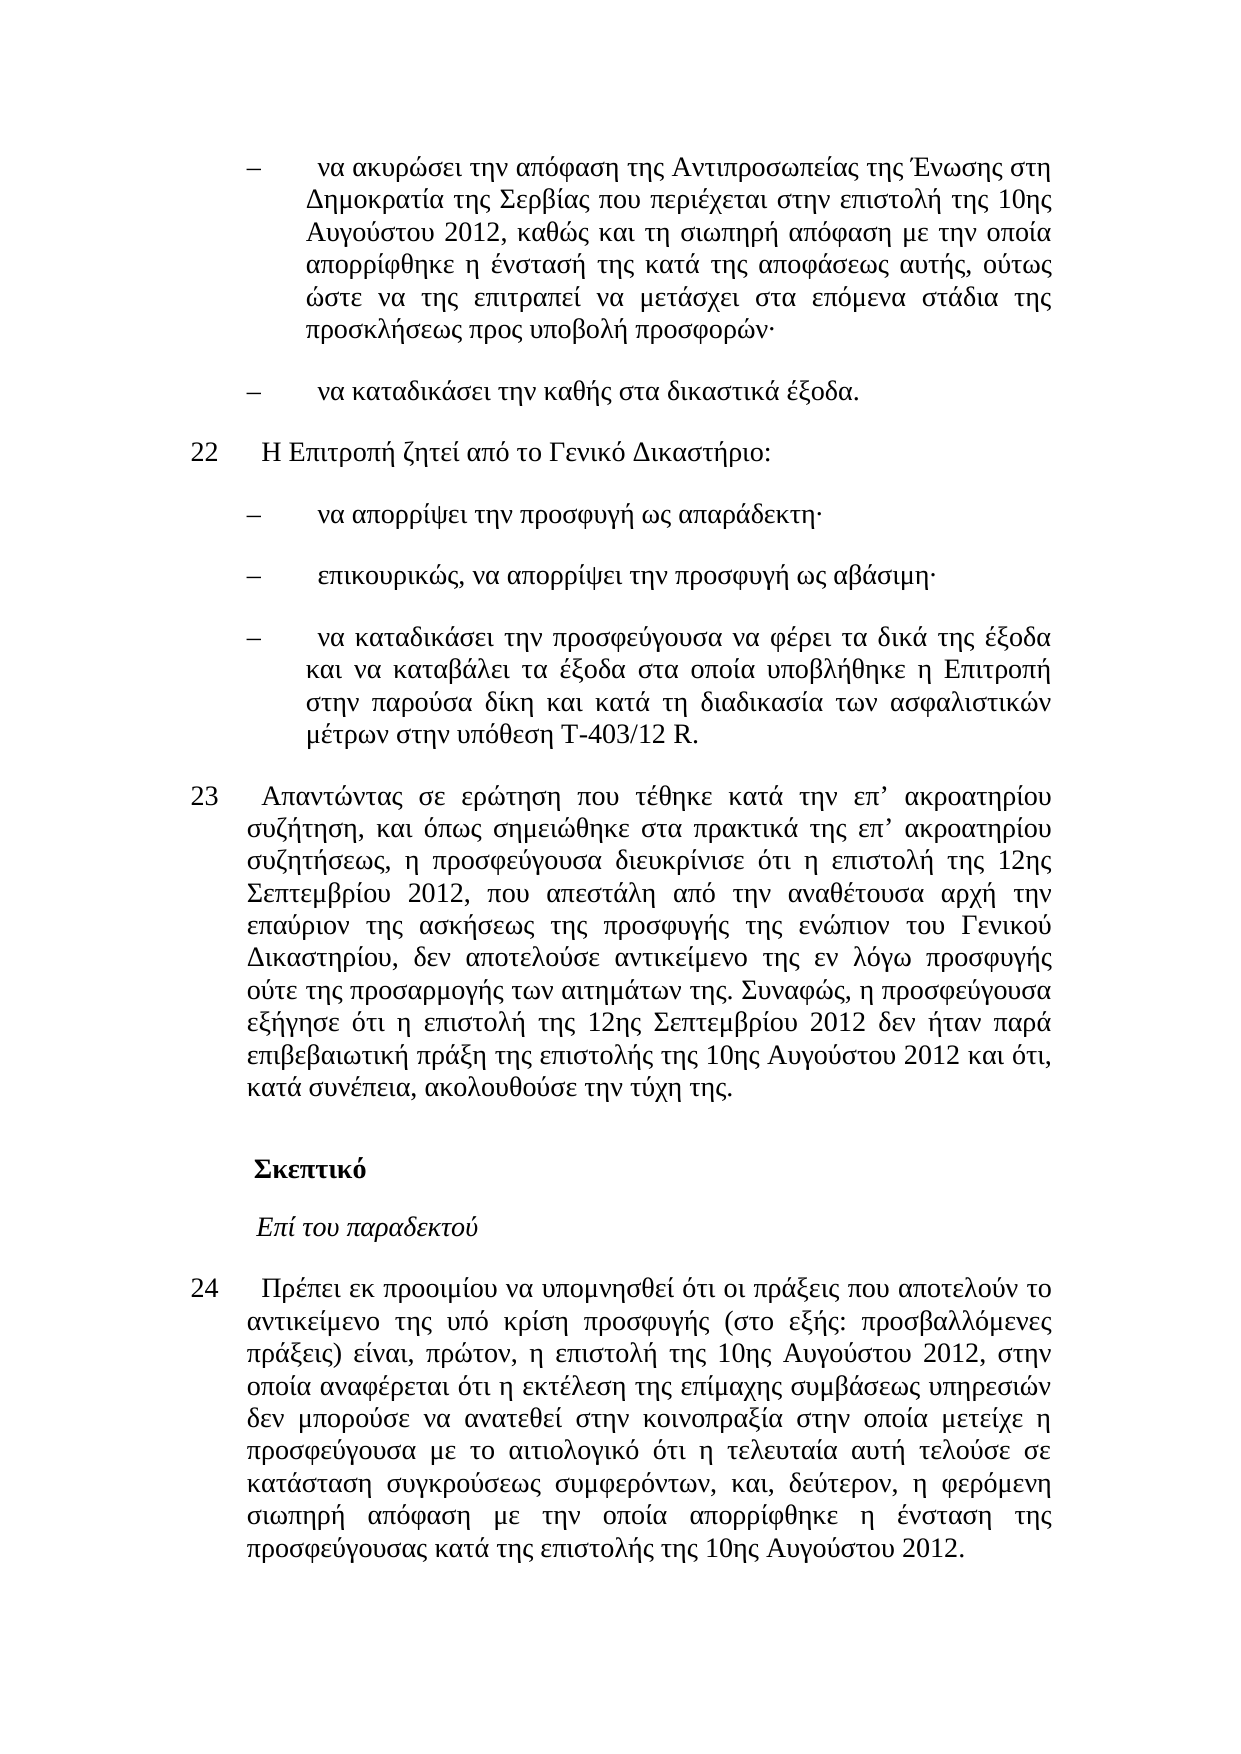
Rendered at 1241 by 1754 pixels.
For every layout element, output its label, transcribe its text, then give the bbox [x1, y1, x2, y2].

text 23 Απαντώντας σε ερώτηση που τέθηκε κατά την επ’ ακροατηρίου συζήτηση, και όπως σημειώθηκε στα πρακτικά της επ’ ακροατηρίου συζητήσεως, η προσφεύγουσα διευκρίνισε ότι η επιστολή της 12ης Σεπτεμβρίου 2012, που απεστάλη από την αναθέτουσα αρχή την επαύριον της ασκήσεως της προσφυγής της ενώπιον του Γενικού Δικαστηρίου, δεν αποτελούσε αντικείμενο της εν λόγω προσφυγής ούτε της προσαρμογής των αιτημάτων της. Συναφώς, η προσφεύγουσα εξήγησε ότι η επιστολή της 12ης Σεπτεμβρίου 2012 δεν ήταν παρά επιβεβαιωτική πράξη της επιστολής της 10ης Αυγούστου 2012 και ότι, κατά συνέπεια, ακολουθούσε την τύχη της. [190, 778, 1053, 1102]
text 24 Πρέπει εκ προοιμίου να υπομνησθεί ότι οι πράξεις που αποτελούν το αντικείμενο της υπό κρίση προσφυγής (στο εξής: προσβαλλόμενες πράξεις) είναι, πρώτον, η επιστολή της 10ης Αυγούστου 2012, στην οποία αναφέρεται ότι η εκτέλεση της επίμαχης συμβάσεως υπηρεσιών δεν μπορούσε να ανατεθεί στην κοινοπραξία στην οποία μετείχε η προσφεύγουσα με το αιτιολογικό ότι η τελευταία αυτή τελούσε σε κατάσταση συγκρούσεως συμφερόντων, και, δεύτερον, η φερόμενη σιωπηρή απόφαση με την οποία απορρίφθηκε η ένσταση της προσφεύγουσας κατά της επιστολής της 10ης Αυγούστου 2012. [190, 1271, 1053, 1563]
text – επικουρικώς, να απορρίψει την προσφυγή ως αβάσιμη· [247, 558, 1053, 591]
text 22 Η Επιτροπή ζητεί από το Γενικό Δικαστήριο: [190, 435, 1053, 467]
text – να καταδικάσει την καθής στα δικαστικά έξοδα. [247, 373, 1053, 406]
text Σκεπτικό [247, 1152, 1053, 1185]
text – να ακυρώσει την απόφαση της Αντιπροσωπείας της Ένωσης στη Δημοκρατία της Σερβίας που περιέχεται στην επιστολή της 10ης Αυγούστου 2012, καθώς και τη σιωπηρή απόφαση με την οποία απορρίφθηκε η ένστασή της κατά της αποφάσεως αυτής, ούτως ώστε να της επιτραπεί να μετάσχει στα επόμενα στάδια της προσκλήσεως προς υποβολή προσφορών· [247, 150, 1053, 344]
text – να απορρίψει την προσφυγή ως απαράδεκτη· [247, 497, 1053, 529]
text – να καταδικάσει την προσφεύγουσα να φέρει τα δικά της έξοδα και να καταβάλει τα έξοδα στα οποία υποβλήθηκε η Επιτροπή στην παρούσα δίκη και κατά τη διαδικασία των ασφαλιστικών μέτρων στην υπόθεση T-403/12 R. [247, 620, 1053, 749]
text Επί του παραδεκτού [247, 1210, 1053, 1242]
